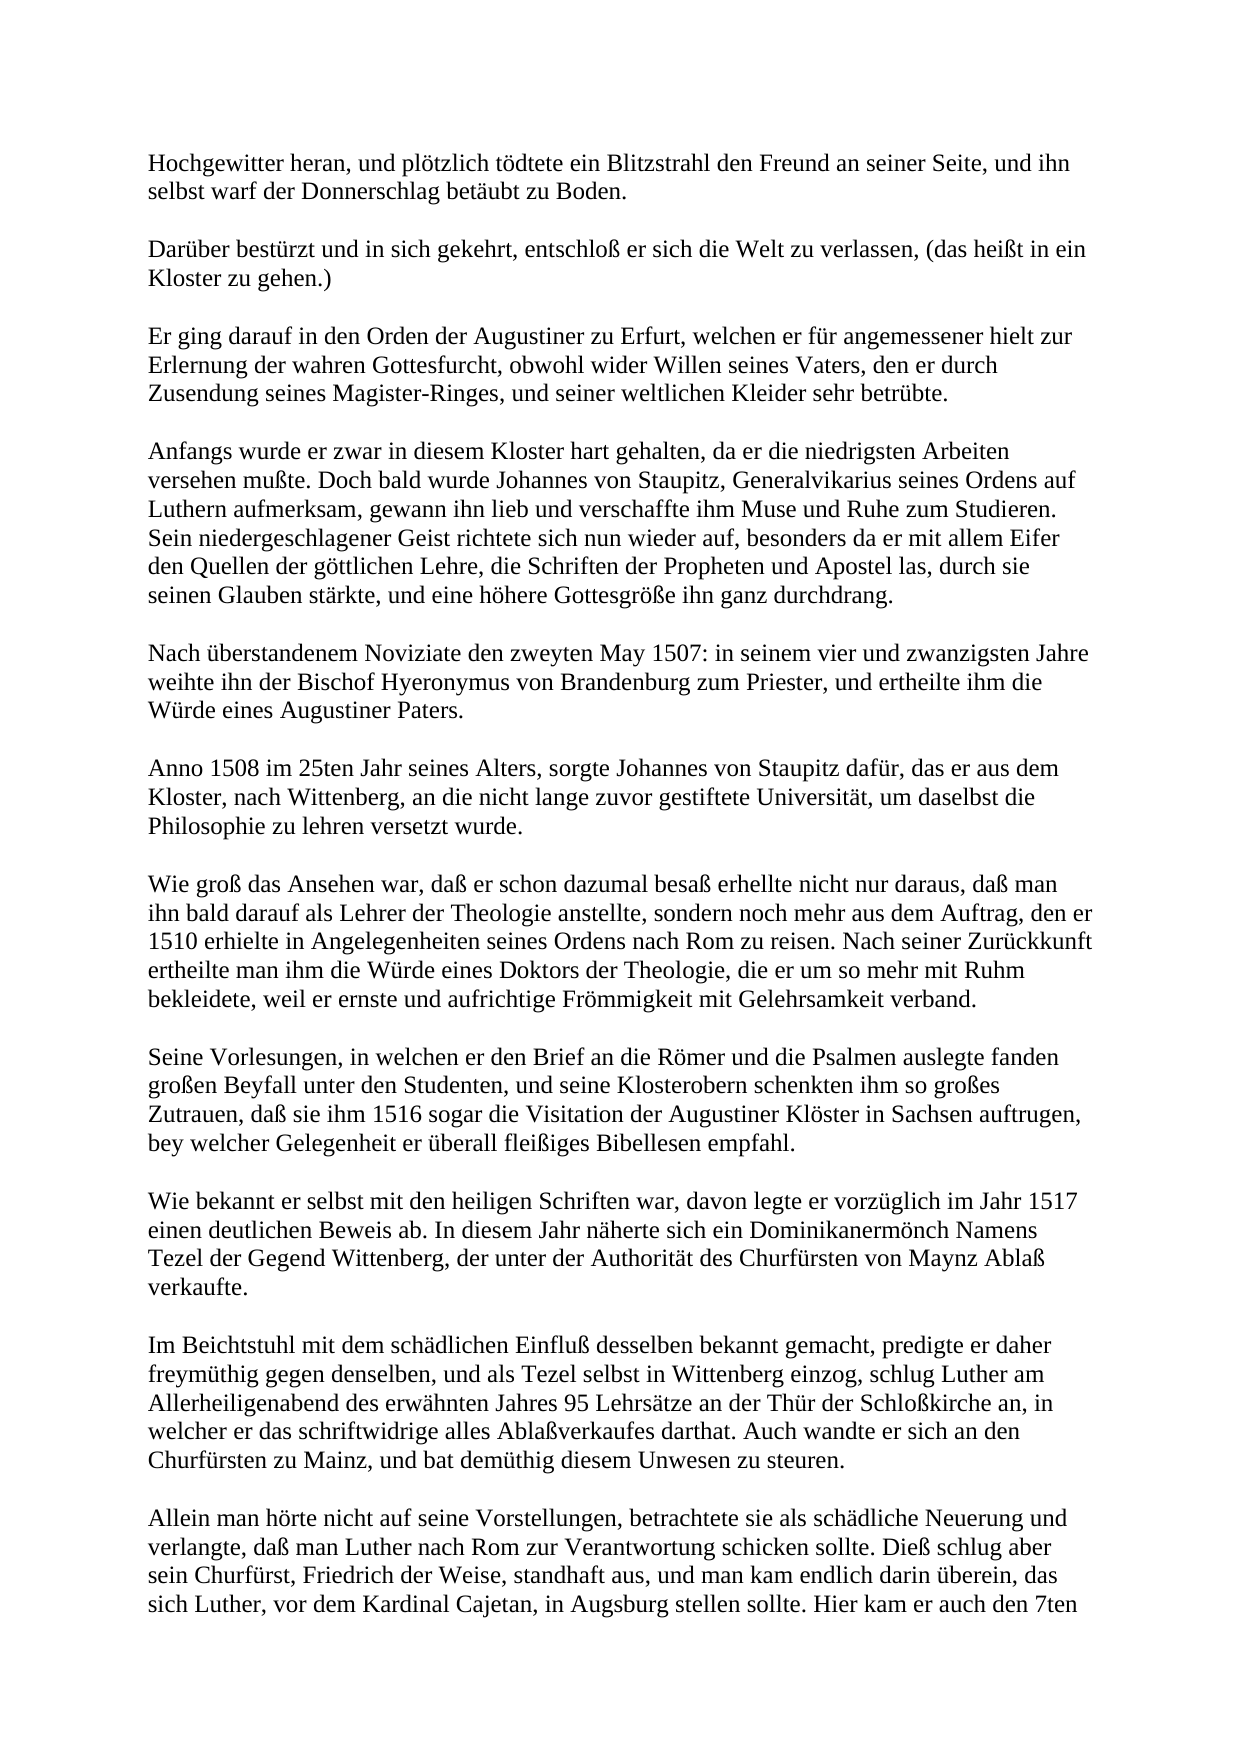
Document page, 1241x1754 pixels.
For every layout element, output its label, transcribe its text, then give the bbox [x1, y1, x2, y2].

text Seine Vorlesungen, in welchen er den Brief an die Römer und die Psalmen auslegte fanden großen Beyfall unter den Studenten, und seine Klosterobern schenkten ihm so großes Zutrauen, daß sie ihm 1516 sogar die Visitation der Augustiner Klöster in Sachsen auftrugen, bey welcher Gelegenheit er überall fleißiges Bibellesen empfahl. [148, 1042, 1093, 1157]
text Darüber bestürzt und in sich gekehrt, entschloß er sich die Welt zu verlassen, (das heißt in ein Kloster zu gehen.) [148, 234, 1093, 292]
text Anfangs wurde er zwar in diesem Kloster hart gehalten, da er die niedrigsten Arbeiten versehen mußte. Doch bald wurde Johannes von Staupitz, Generalvikarius seines Ordens auf Luthern aufmerksam, gewann ihn lieb und verschaffte ihm Muse und Ruhe zum Studieren. Sein niedergeschlagener Geist richtete sich nun wieder auf, besonders da er mit allem Eifer den Quellen der göttlichen Lehre, die Schriften der Propheten und Apostel las, durch sie seinen Glauben stärkte, und eine höhere Gottesgröße ihn ganz durchdrang. [148, 436, 1093, 609]
text Nach überstandenem Noviziate den zweyten May 1507: in seinem vier und zwanzigsten Jahre weihte ihn der Bischof Hyeronymus von Brandenburg zum Priester, und ertheilte ihm die Würde eines Augustiner Paters. [148, 638, 1093, 724]
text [148, 148, 1093, 205]
text Im Beichtstuhl mit dem schädlichen Einfluß desselben bekannt gemacht, predigte er daher freymüthig gegen denselben, und als Tezel selbst in Wittenberg einzog, schlug Luther am Allerheiligenabend des erwähnten Jahres 95 Lehrsätze an der Thür der Schloßkirche an, in welcher er das schriftwidrige alles Ablaßverkaufes darthat. Auch wandte er sich an den Churfürsten zu Mainz, und bat demüthig diesem Unwesen zu steuren. [148, 1330, 1093, 1474]
text Anno 1508 im 25ten Jahr seines Alters, sorgte Johannes von Staupitz dafür, das er aus dem Kloster, nach Wittenberg, an die nicht lange zuvor gestiftete Universität, um daselbst die Philosophie zu lehren versetzt wurde. [148, 753, 1093, 840]
text Er ging darauf in den Orden der Augustiner zu Erfurt, welchen er für angemessener hielt zur Erlernung der wahren Gottesfurcht, obwohl wider Willen seines Vaters, den er durch Zusendung seines Magister-Ringes, und seiner weltlichen Kleider sehr betrübte. [148, 321, 1093, 407]
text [148, 1503, 1093, 1618]
text Wie groß das Ansehen war, daß er schon dazumal besaß erhellte nicht nur daraus, daß man ihn bald darauf als Lehrer der Theologie anstellte, sondern noch mehr aus dem Auftrag, den er 1510 erhielte in Angelegenheiten seines Ordens nach Rom zu reisen. Nach seiner Zurückkunft ertheilte man ihm die Würde eines Doktors der Theologie, die er um so mehr mit Ruhm bekleidete, weil er ernste und aufrichtige Frömmigkeit mit Gelehrsamkeit verband. [148, 869, 1093, 1013]
text Wie bekannt er selbst mit den heiligen Schriften war, davon legte er vorzüglich im Jahr 1517 einen deutlichen Beweis ab. In diesem Jahr näherte sich ein Dominikanermönch Namens Tezel der Gegend Wittenberg, der unter der Authorität des Churfürsten von Maynz Ablaß verkaufte. [148, 1186, 1093, 1301]
